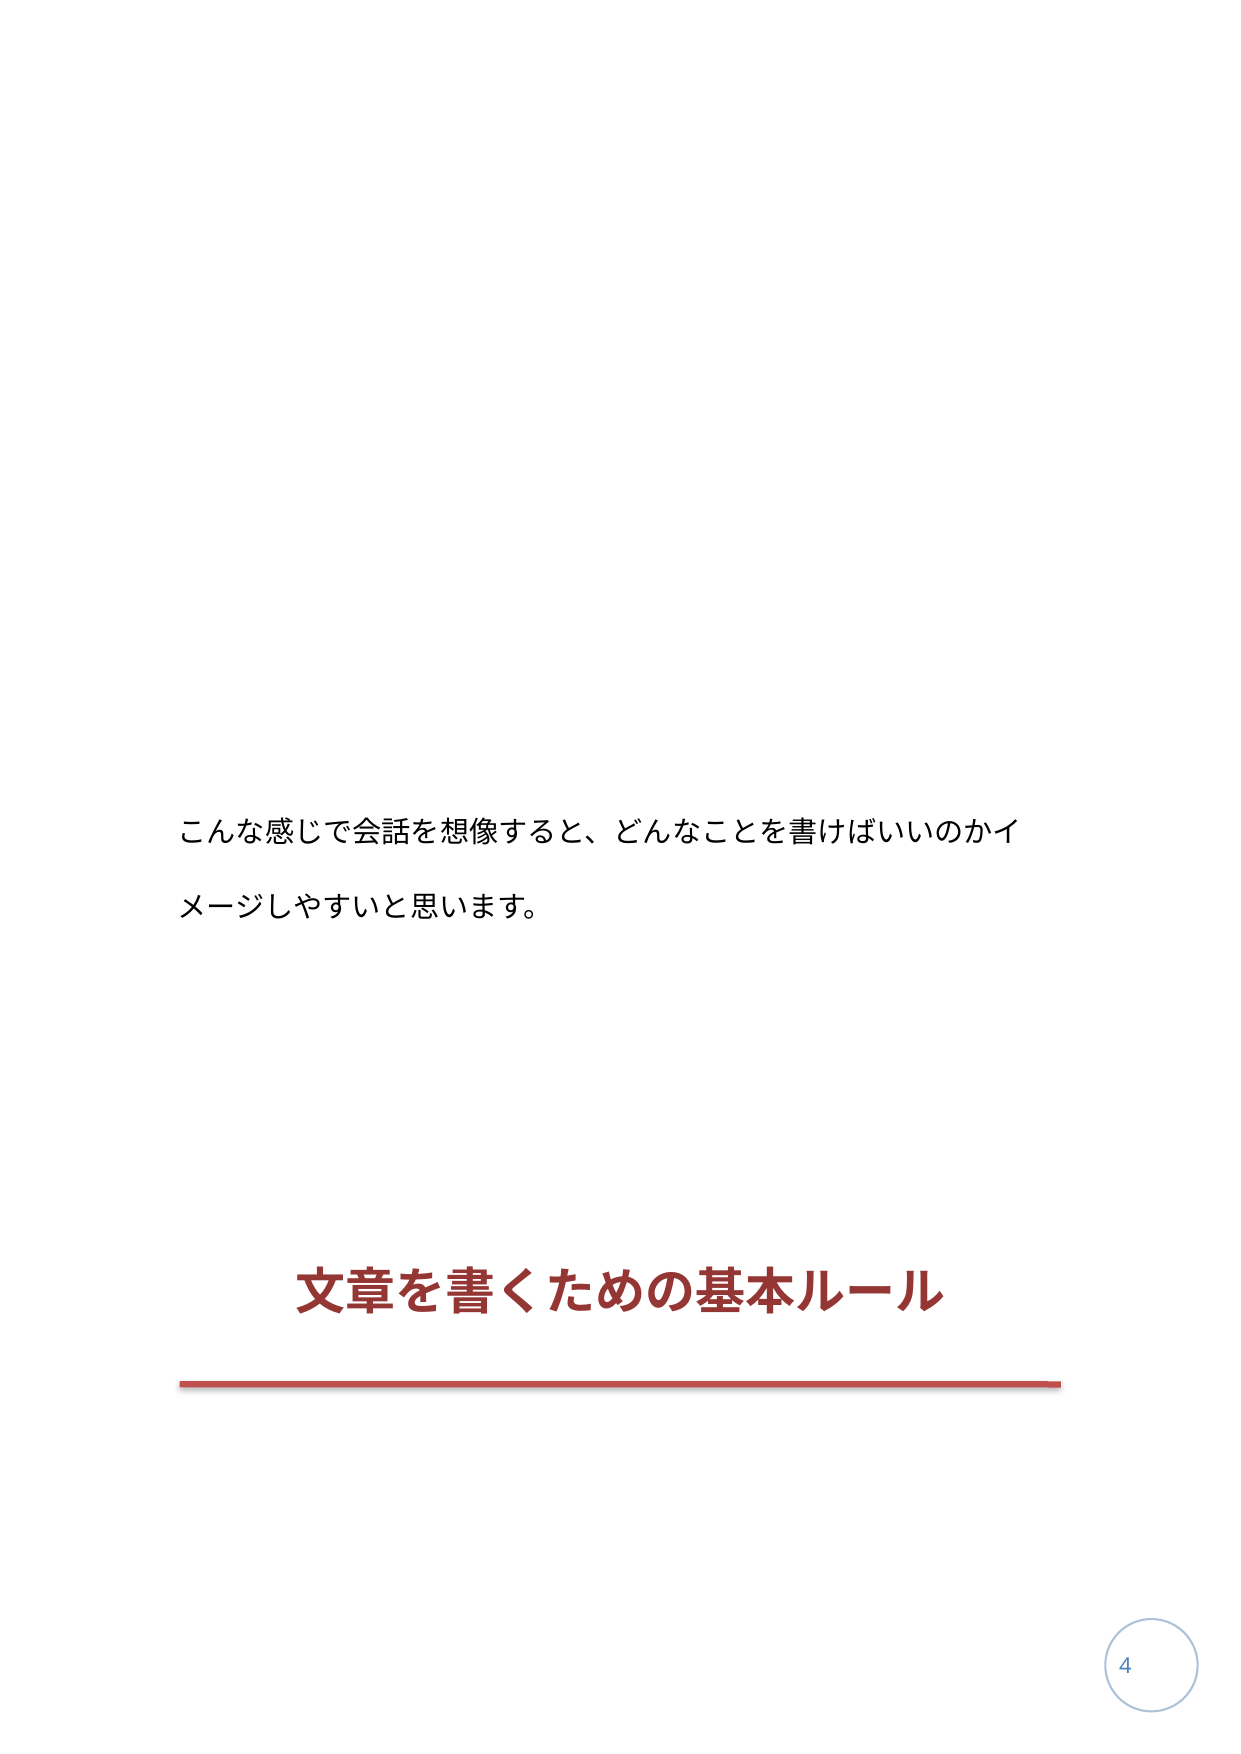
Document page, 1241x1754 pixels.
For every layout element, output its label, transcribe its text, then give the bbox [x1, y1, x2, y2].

text 文章を書くための基本ルール [177, 1250, 1063, 1325]
text こんな感じで会話を想像すると、どんなことを書けばいいのかイメージしやすいと思います。 [177, 792, 1063, 942]
